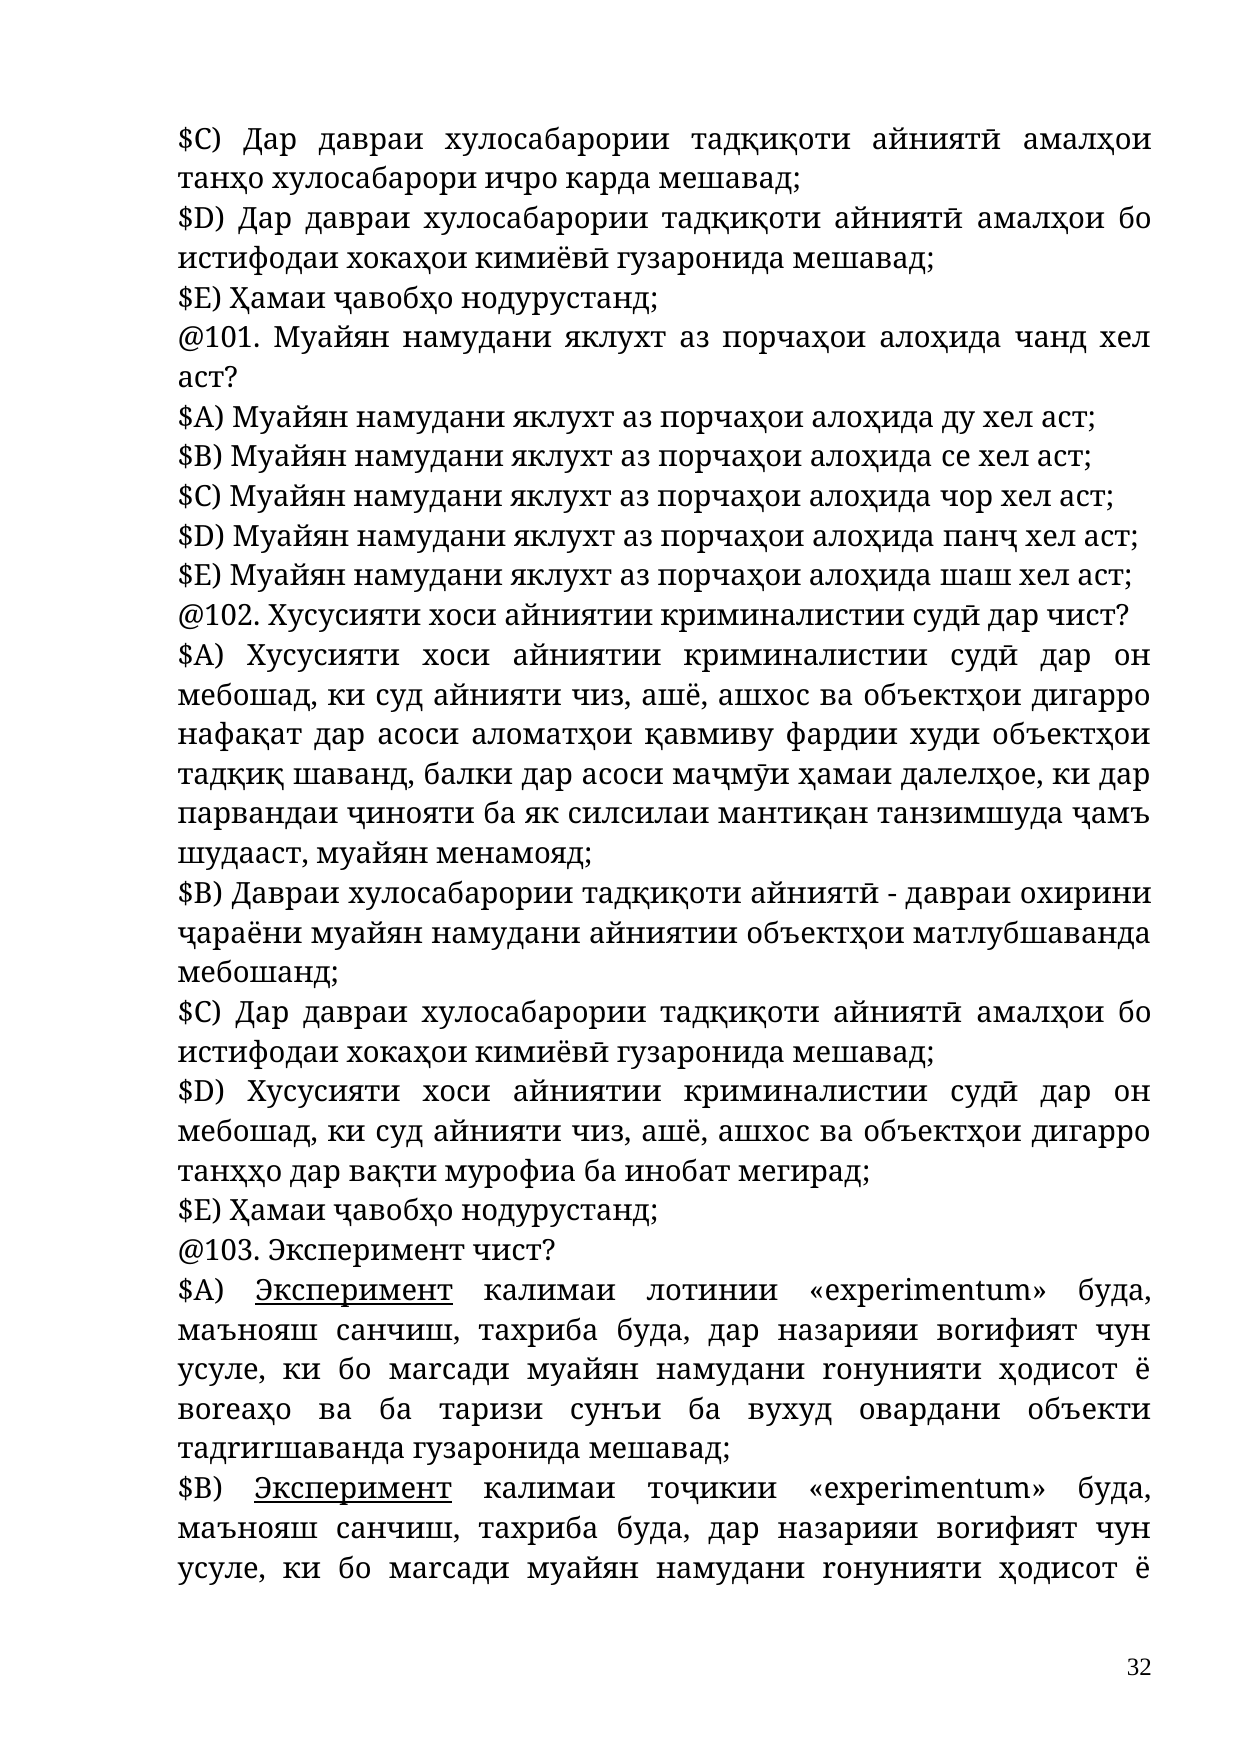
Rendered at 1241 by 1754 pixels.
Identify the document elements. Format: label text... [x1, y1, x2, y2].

text $D) Хусусияти хоси айниятии криминалистии судӣ дар он мебошад, ки суд айнияти чиз, ашё, ашхос ва объектҳои дигарро танҳҳо дар вақти мурофиа ба инобат мегирад; [177, 1071, 1152, 1190]
text $E) Ҳамаи ҷавобҳо нодурустанд; [177, 1190, 1152, 1229]
text $B) Муайян намудани яклухт аз порчаҳои алоҳида се хел аст; [177, 436, 1152, 475]
text $C) Дар давраи хулосабарории тадқиқоти айниятӣ амалҳои бо истифодаи хокаҳои кимиёвӣ гузаронида мешавад; [177, 991, 1152, 1071]
text $D) Дар давраи хулосабарории тадқиқоти айниятӣ амалҳои бо истифодаи хокаҳои кимиёвӣ гузаронида мешавад; [177, 197, 1152, 277]
text $C) Муайян намудани яклухт аз порчаҳои алоҳида чор хел аст; [177, 475, 1152, 515]
text $A) Хусусияти хоси айниятии криминалистии судӣ дар он мебошад, ки суд айнияти чиз, ашё, ашхос ва объектҳои дигарро нафақат дар асоси аломатҳои қавмиву фардии худи объектҳои тадқиқ шаванд, балки дар асоси маҷмӯи ҳамаи далелҳое, ки дар парвандаи ҷинояти ба як силсилаи мантиқан танзимшуда ҷамъ шудааст, муайян менамояд; [177, 634, 1152, 872]
text $C) Дар давраи хулосабарории тадқиқоти айниятӣ амалҳои танҳо хулосабарори ичро карда мешавад; [177, 118, 1152, 197]
text $B) Давраи хулосабарории тадқиқоти айниятӣ - давраи охирини ҷараёни муайян намудани айниятии объектҳои матлубшаванда мебошанд; [177, 872, 1152, 991]
text @103. Эксперимент чист? [177, 1229, 1152, 1269]
text $E) Ҳамаи ҷавобҳо нодурустанд; [177, 277, 1152, 317]
text $A) Эксперимент калимаи лотинии «experimentum» буда, маънояш санчиш, таxриба буда, дар назарияи воrифият чун усуле, ки бо маrсади муайян намудани rонунияти ҳодисот ё воrеаҳо ва ба таризи сунъи ба вуxуд овардани объекти тадrиrшаванда гузаронида мешавад; [177, 1269, 1152, 1467]
text $A) Муайян намудани яклухт аз порчаҳои алоҳида ду хел аст; [177, 396, 1152, 436]
text @101. Муайян намудани яклухт аз порчаҳои алоҳида чанд хел аст? [177, 317, 1152, 396]
text @102. Хусусияти хоси айниятии криминалистии судӣ дар чист? [177, 594, 1152, 634]
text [177, 1467, 1152, 1587]
text $E) Муайян намудани яклухт аз порчаҳои алоҳида шаш хел аст; [177, 555, 1152, 594]
text $D) Муайян намудани яклухт аз порчаҳои алоҳида панҷ хел аст; [177, 515, 1152, 555]
